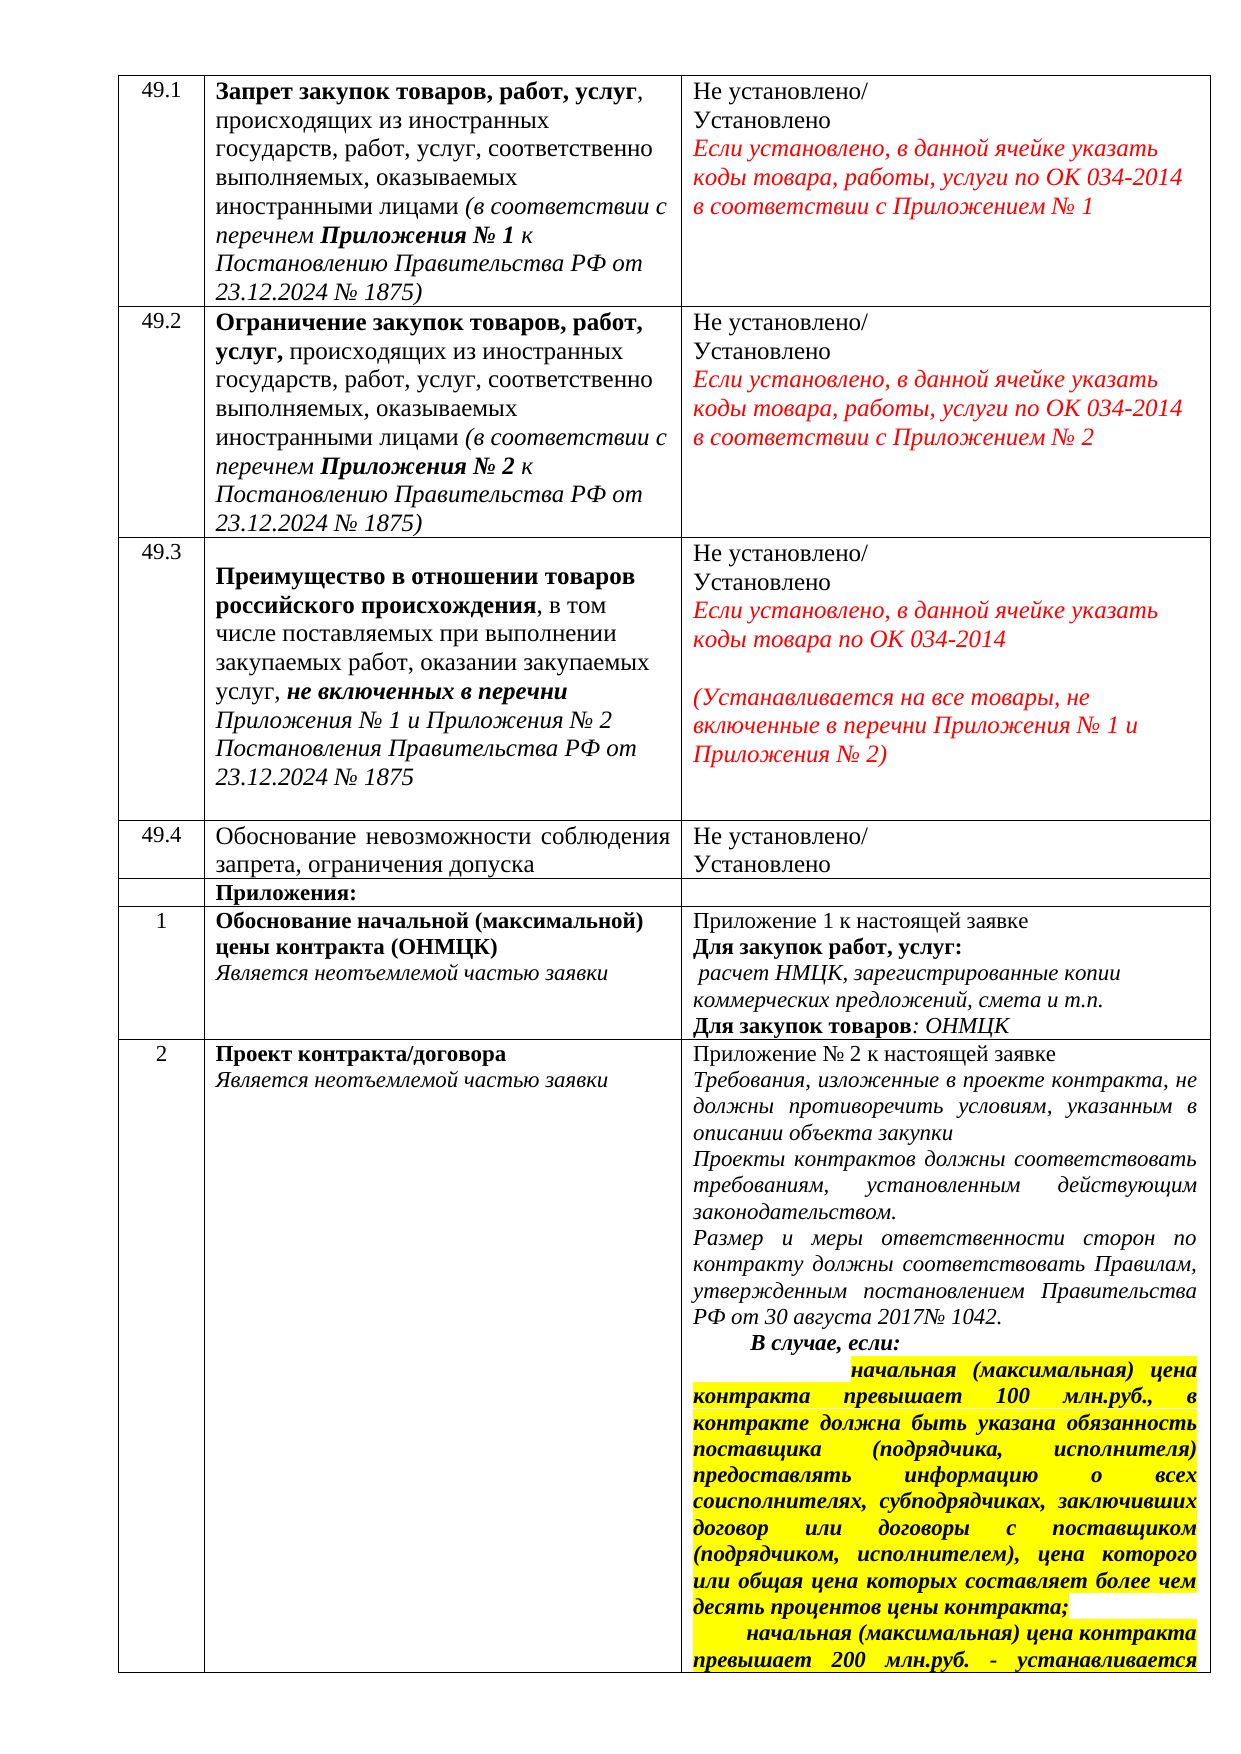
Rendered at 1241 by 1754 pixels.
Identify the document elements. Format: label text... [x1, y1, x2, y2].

table_cell [682, 879, 1210, 906]
table_cell Не установлено/ Установлено Если установлено, в данной ячейке указать коды товара по ОК 034-2014 (Устанавливается на все товары, не включенные в перечни Приложения № 1 и Приложения № 2) [682, 538, 1210, 820]
table_cell Не установлено/ Установлено Если установлено, в данной ячейке указать коды товара, работы, услуги по ОК 034-2014 в соответствии с Приложением № 1 [682, 76, 1210, 306]
table_cell Обоснование начальной (максимальной) цены контракта (ОНМЦК) Является неотъемлемой частью заявки [205, 907, 681, 1038]
table_cell 49.3 [119, 538, 204, 820]
table_cell [119, 879, 204, 906]
table_cell Ограничение закупок товаров, работ, услуг, происходящих из иностранных государств, работ, услуг, соответственно выполняемых, оказываемых иностранными лицами (в соответствии с перечнем Приложения № 2 к Постановлению Правительства РФ от 23.12.2024 № 1875) [205, 307, 681, 537]
table_cell Обоснование невозможности соблюдения запрета, ограничения допуска [205, 821, 681, 878]
table_cell Запрет закупок товаров, работ, услуг, происходящих из иностранных государств, работ, услуг, соответственно выполняемых, оказываемых иностранными лицами (в соответствии с перечнем Приложения № 1 к Постановлению Правительства РФ от 23.12.2024 № 1875) [205, 76, 681, 306]
table_cell 49.4 [119, 821, 204, 878]
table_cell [205, 1040, 681, 1672]
table_cell Не установлено/ Установлено [682, 821, 1210, 878]
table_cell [682, 1040, 1210, 1672]
table_cell 2 [119, 1040, 204, 1672]
table_cell Преимущество в отношении товаров российского происхождения, в том числе поставляемых при выполнении закупаемых работ, оказании закупаемых услуг, не включенных в перечни Приложения № 1 и Приложения № 2 Постановления Правительства РФ от 23.12.2024 № 1875 [205, 538, 681, 820]
table_cell Не установлено/ Установлено Если установлено, в данной ячейке указать коды товара, работы, услуги по ОК 034-2014 в соответствии с Приложением № 2 [682, 307, 1210, 537]
table_cell 49.1 [119, 76, 204, 306]
table_cell Приложения: [205, 879, 681, 906]
table_cell 1 [119, 907, 204, 1038]
table_cell Приложение 1 к настоящей заявке Для закупок работ, услуг: расчет НМЦК, зарегистрированные копии коммерческих предложений, смета и т.п. Для закупок товаров: ОНМЦК [682, 907, 1210, 1038]
table_cell 49.2 [119, 307, 204, 537]
